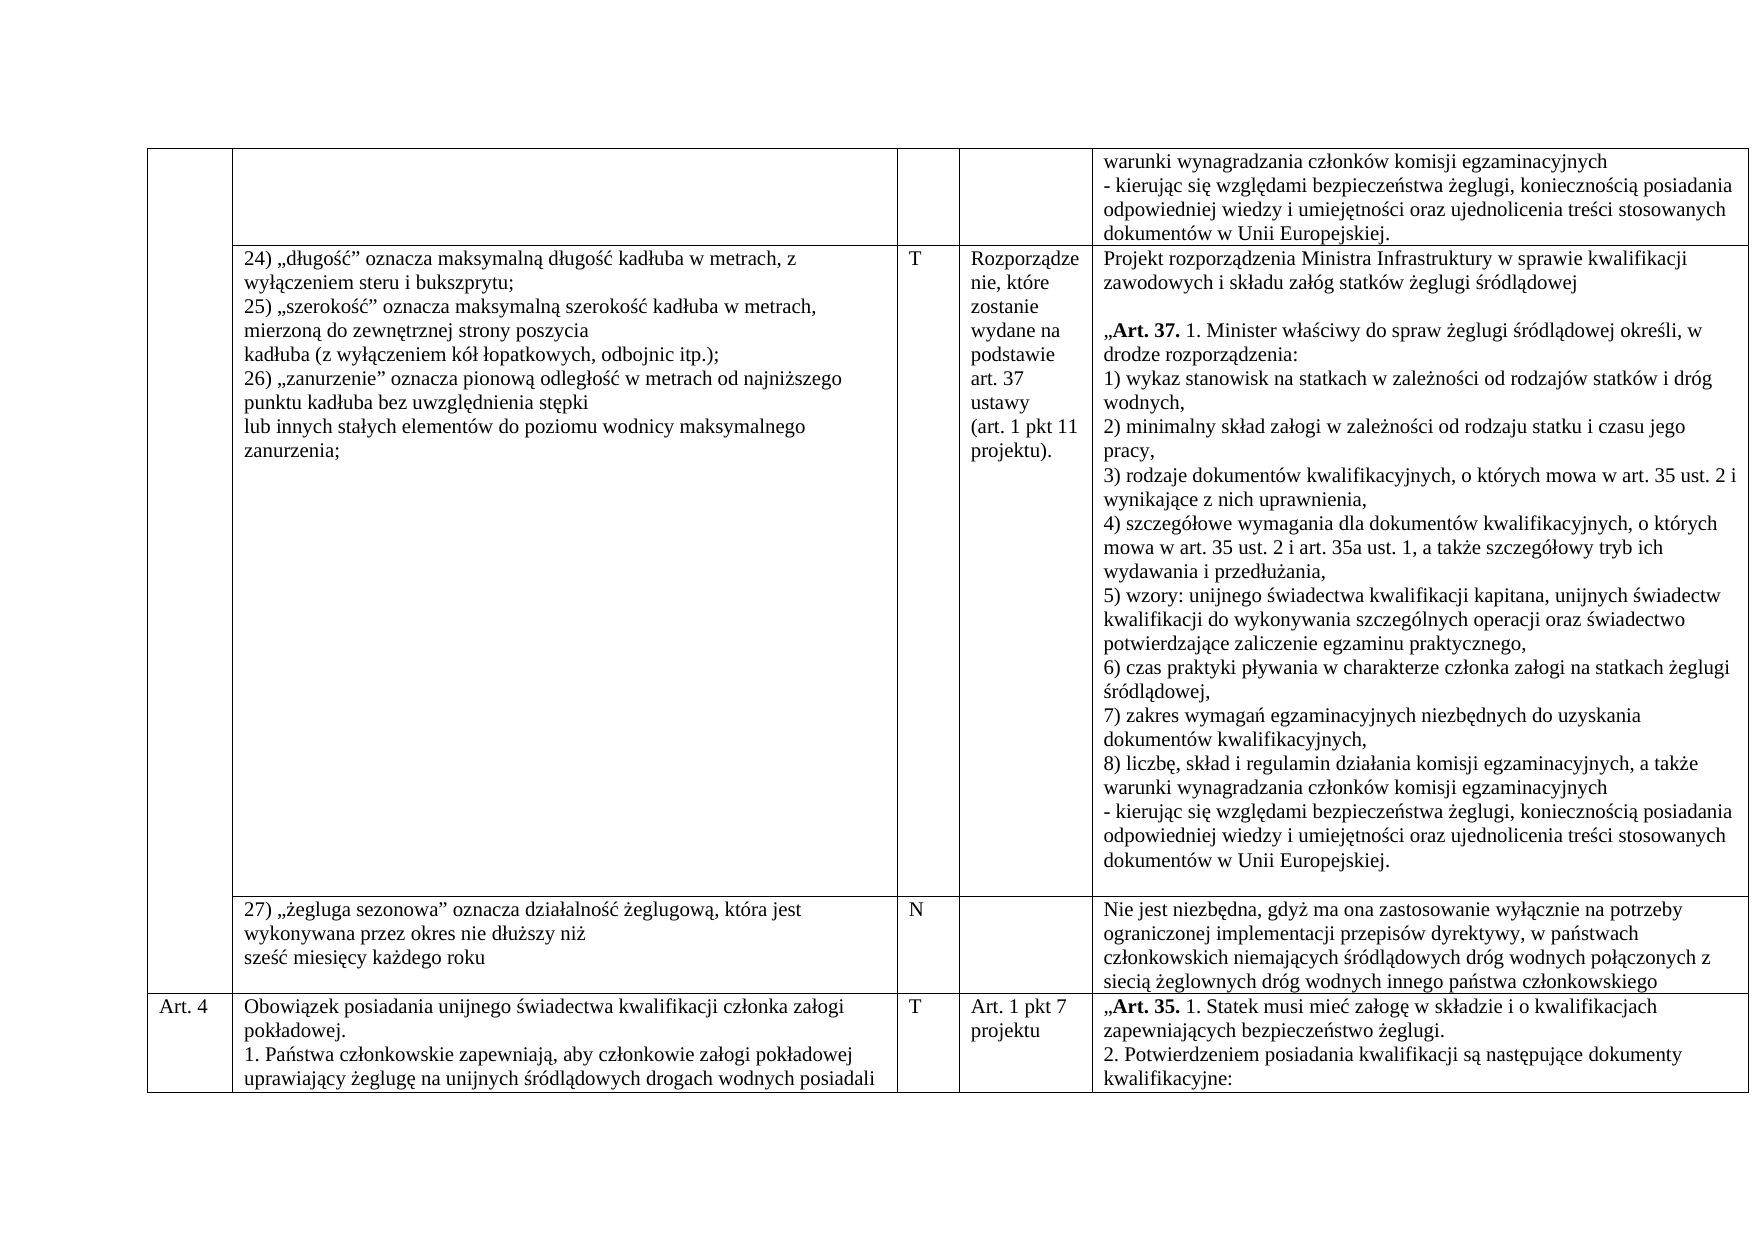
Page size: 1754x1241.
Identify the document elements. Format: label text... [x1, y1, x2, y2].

table_cell 24) „długość” oznacza maksymalną długość kadłuba w metrach, z wyłączeniem steru i bukszprytu; 25) „szerokość” oznacza maksymalną szerokość kadłuba w metrach, mierzoną do zewnętrznej strony poszycia kadłuba (z wyłączeniem kół łopatkowych, odbojnic itp.); 26) „zanurzenie” oznacza pionową odległość w metrach od najniższego punktu kadłuba bez uwzględnienia stępki lub innych stałych elementów do poziomu wodnicy maksymalnego zanurzenia; [233, 246, 897, 896]
table_cell T [898, 994, 959, 1092]
table_cell Rozporządzenie, które zostanie wydane na podstawie art. 37 ustawy (art. 1 pkt 11 projektu). [960, 246, 1092, 896]
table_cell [1093, 994, 1748, 1092]
table_cell T [898, 246, 959, 896]
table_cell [233, 994, 897, 1092]
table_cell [1093, 149, 1748, 245]
table_cell T [898, 149, 959, 245]
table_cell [233, 149, 897, 245]
table_cell 27) „żegluga sezonowa” oznacza działalność żeglugową, która jest wykonywana przez okres nie dłuższy niż sześć miesięcy każdego roku [233, 897, 897, 993]
table_cell [960, 897, 1092, 993]
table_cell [960, 994, 1092, 1092]
table_cell N [898, 897, 959, 993]
table_cell Nie jest niezbędna, gdyż ma ona zastosowanie wyłącznie na potrzeby ograniczonej implementacji przepisów dyrektywy, w państwach członkowskich niemających śródlądowych dróg wodnych połączonych z siecią żeglownych dróg wodnych innego państwa członkowskiego [1093, 897, 1748, 993]
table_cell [960, 149, 1092, 245]
table_cell Art. 4 [148, 994, 232, 1092]
